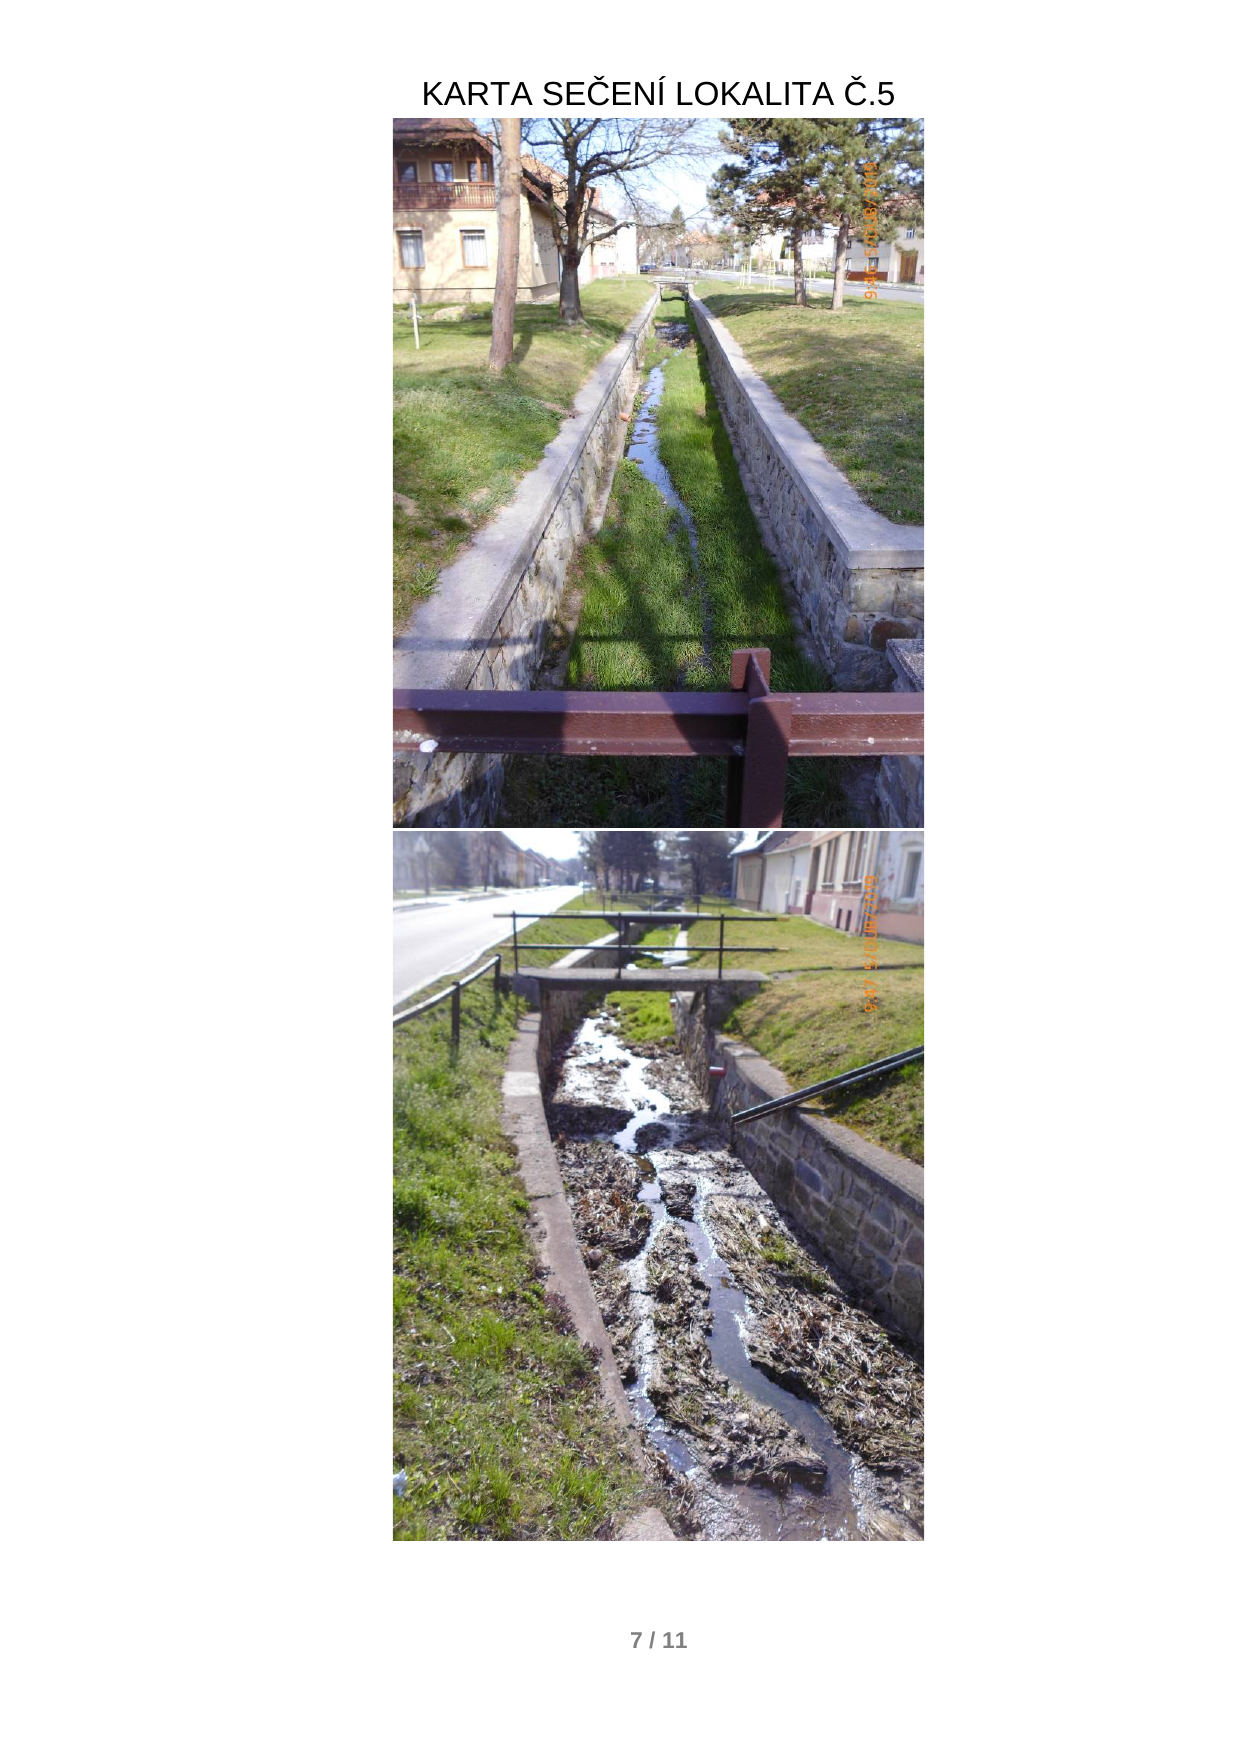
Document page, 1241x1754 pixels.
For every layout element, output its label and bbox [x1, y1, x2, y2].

picture [392, 831, 925, 1541]
picture [392, 118, 925, 828]
